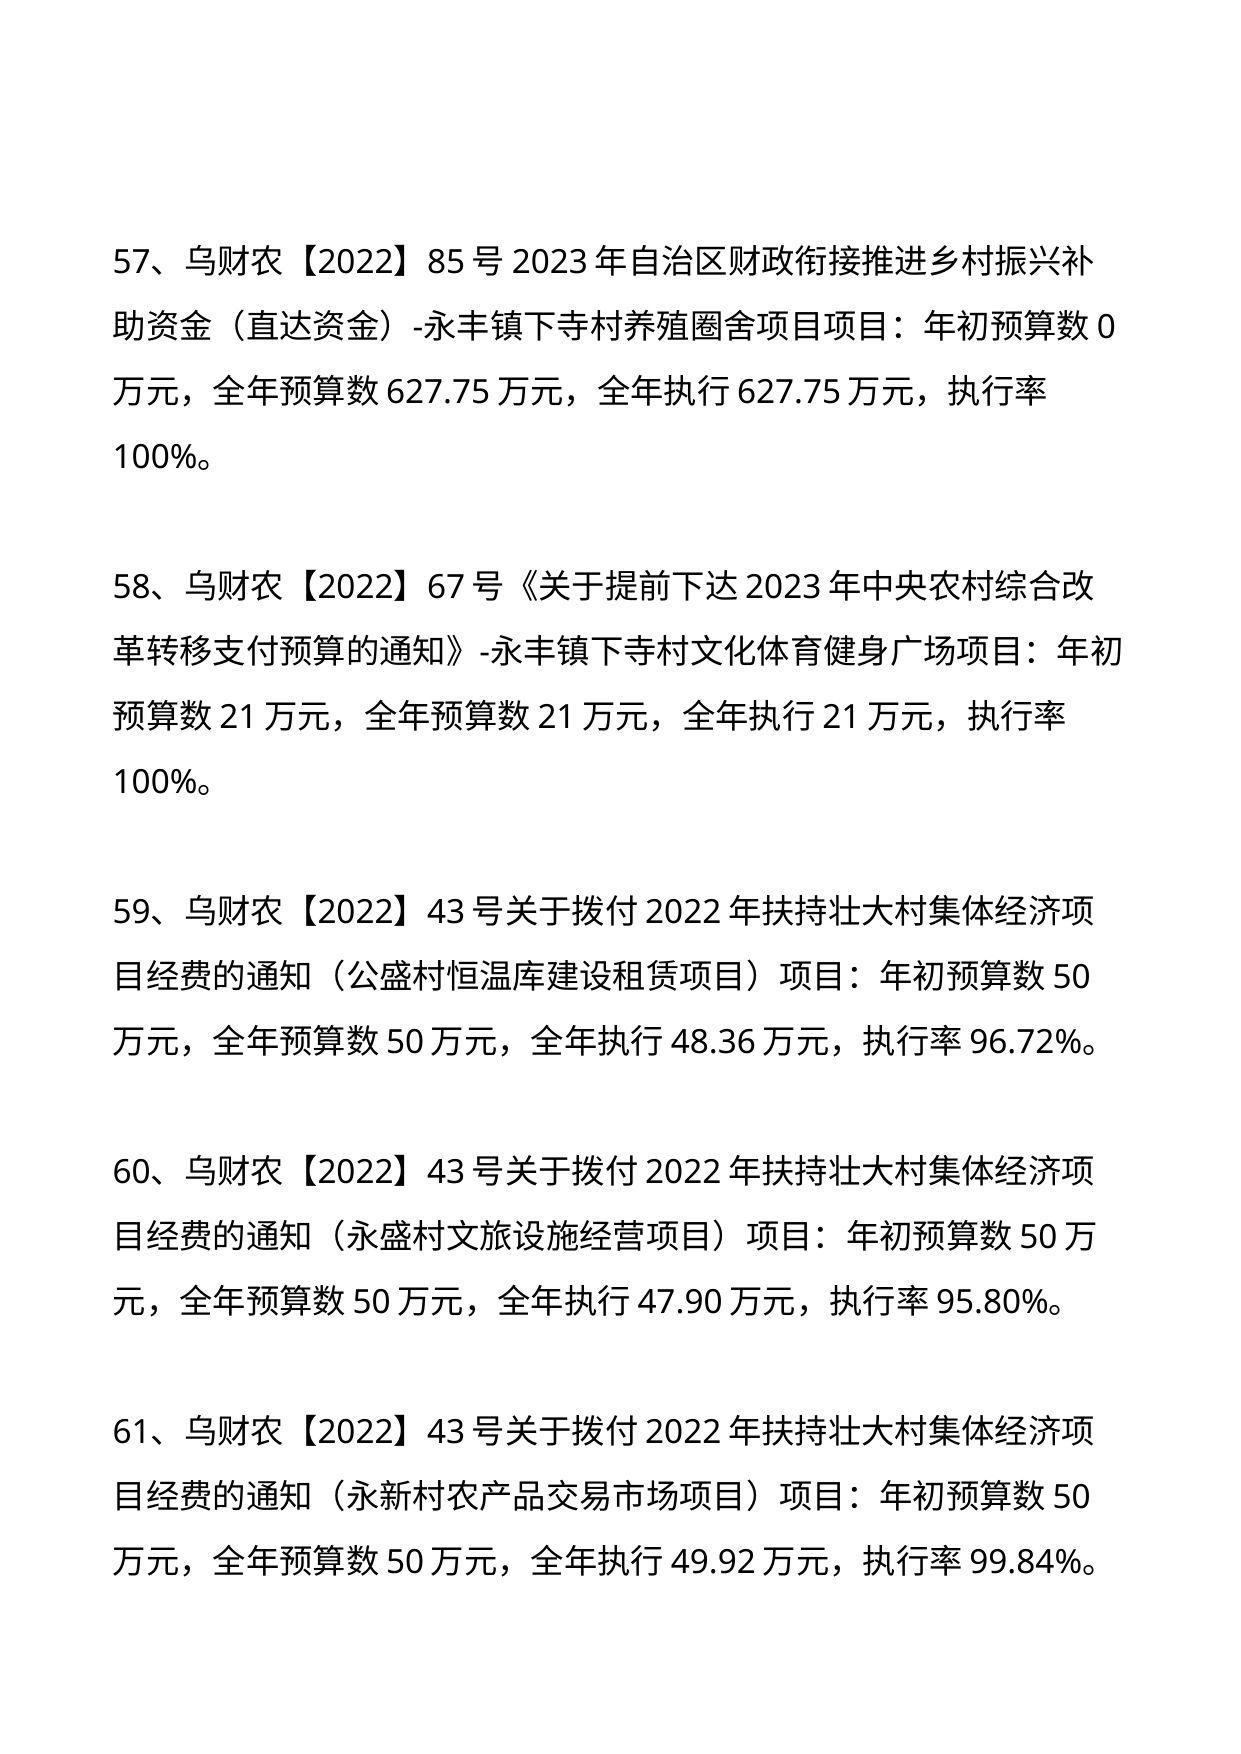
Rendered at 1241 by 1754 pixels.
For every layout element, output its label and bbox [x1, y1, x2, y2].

text [112, 162, 1128, 1592]
